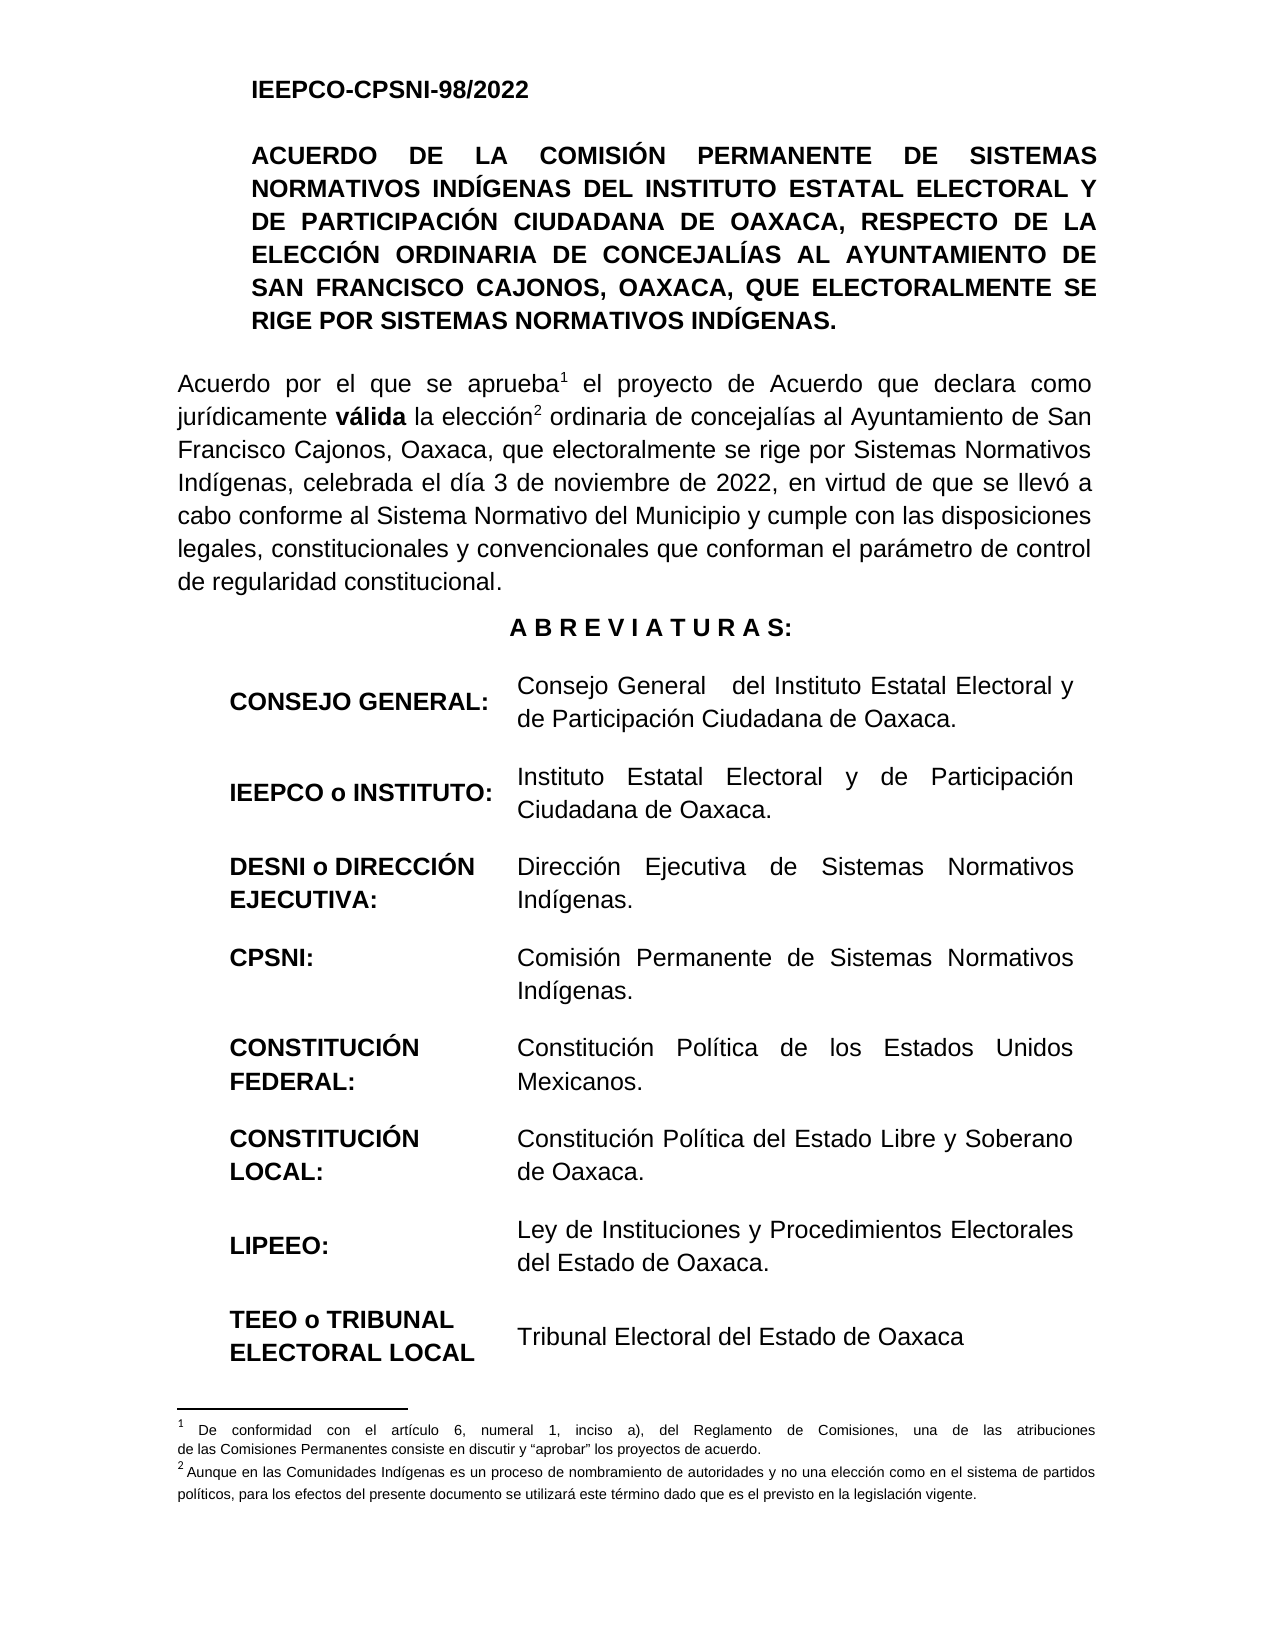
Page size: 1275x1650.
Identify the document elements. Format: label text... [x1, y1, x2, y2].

table_cell DESNI o DIRECCIÓN EJECUTIVA: [229, 852, 517, 943]
table_cell Tribunal Electoral del Estado de Oaxaca [517, 1305, 1078, 1396]
table_cell CONSTITUCIÓN LOCAL: [229, 1124, 517, 1215]
text Acuerdo por el que se aprueba el proyecto de Acuerdo que declara como jurídicamente válida la elección ordinaria de concejalías al Ayuntamiento de San Francisco Cajonos, Oaxaca, que electoralmente se rige por Sistemas Normativos Indígenas, celebrada el día 3 de noviembre de 2022, en virtud de que se llevó a cabo conforme al Sistema Normativo del Municipio y cumple con las disposiciones legales, constitucionales y convencionales que conforman el parámetro de control de regularidad constitucional. [177, 369, 1093, 596]
table_cell CONSTITUCIÓN FEDERAL: [229, 1034, 517, 1124]
table_cell Comisión Permanente de Sistemas Normativos Indígenas. [517, 943, 1078, 1033]
table_cell Constitución Política de los Estados Unidos Mexicanos. [517, 1034, 1078, 1124]
table_cell Dirección Ejecutiva de Sistemas Normativos Indígenas. [517, 852, 1078, 943]
table_header CONSEJO GENERAL: [229, 671, 517, 762]
table_cell Ley de Instituciones y Procedimientos Electorales del Estado de Oaxaca. [517, 1215, 1078, 1305]
text A B R E V I A T U R A S: [207, 613, 1095, 642]
table_cell TEEO o TRIBUNAL ELECTORAL LOCAL [229, 1305, 517, 1396]
table_cell CPSNI: [229, 943, 517, 1033]
table_cell Instituto Estatal Electoral y de Participación Ciudadana de Oaxaca. [517, 762, 1078, 852]
table_cell IEEPCO o INSTITUTO: [229, 762, 517, 852]
table_cell Constitución Política del Estado Libre y Soberano de Oaxaca. [517, 1124, 1078, 1215]
table_header Consejo General del Instituto Estatal Electoral y de Participación Ciudadana de Oaxaca. [517, 671, 1078, 762]
table_cell LIPEEO: [229, 1215, 517, 1305]
